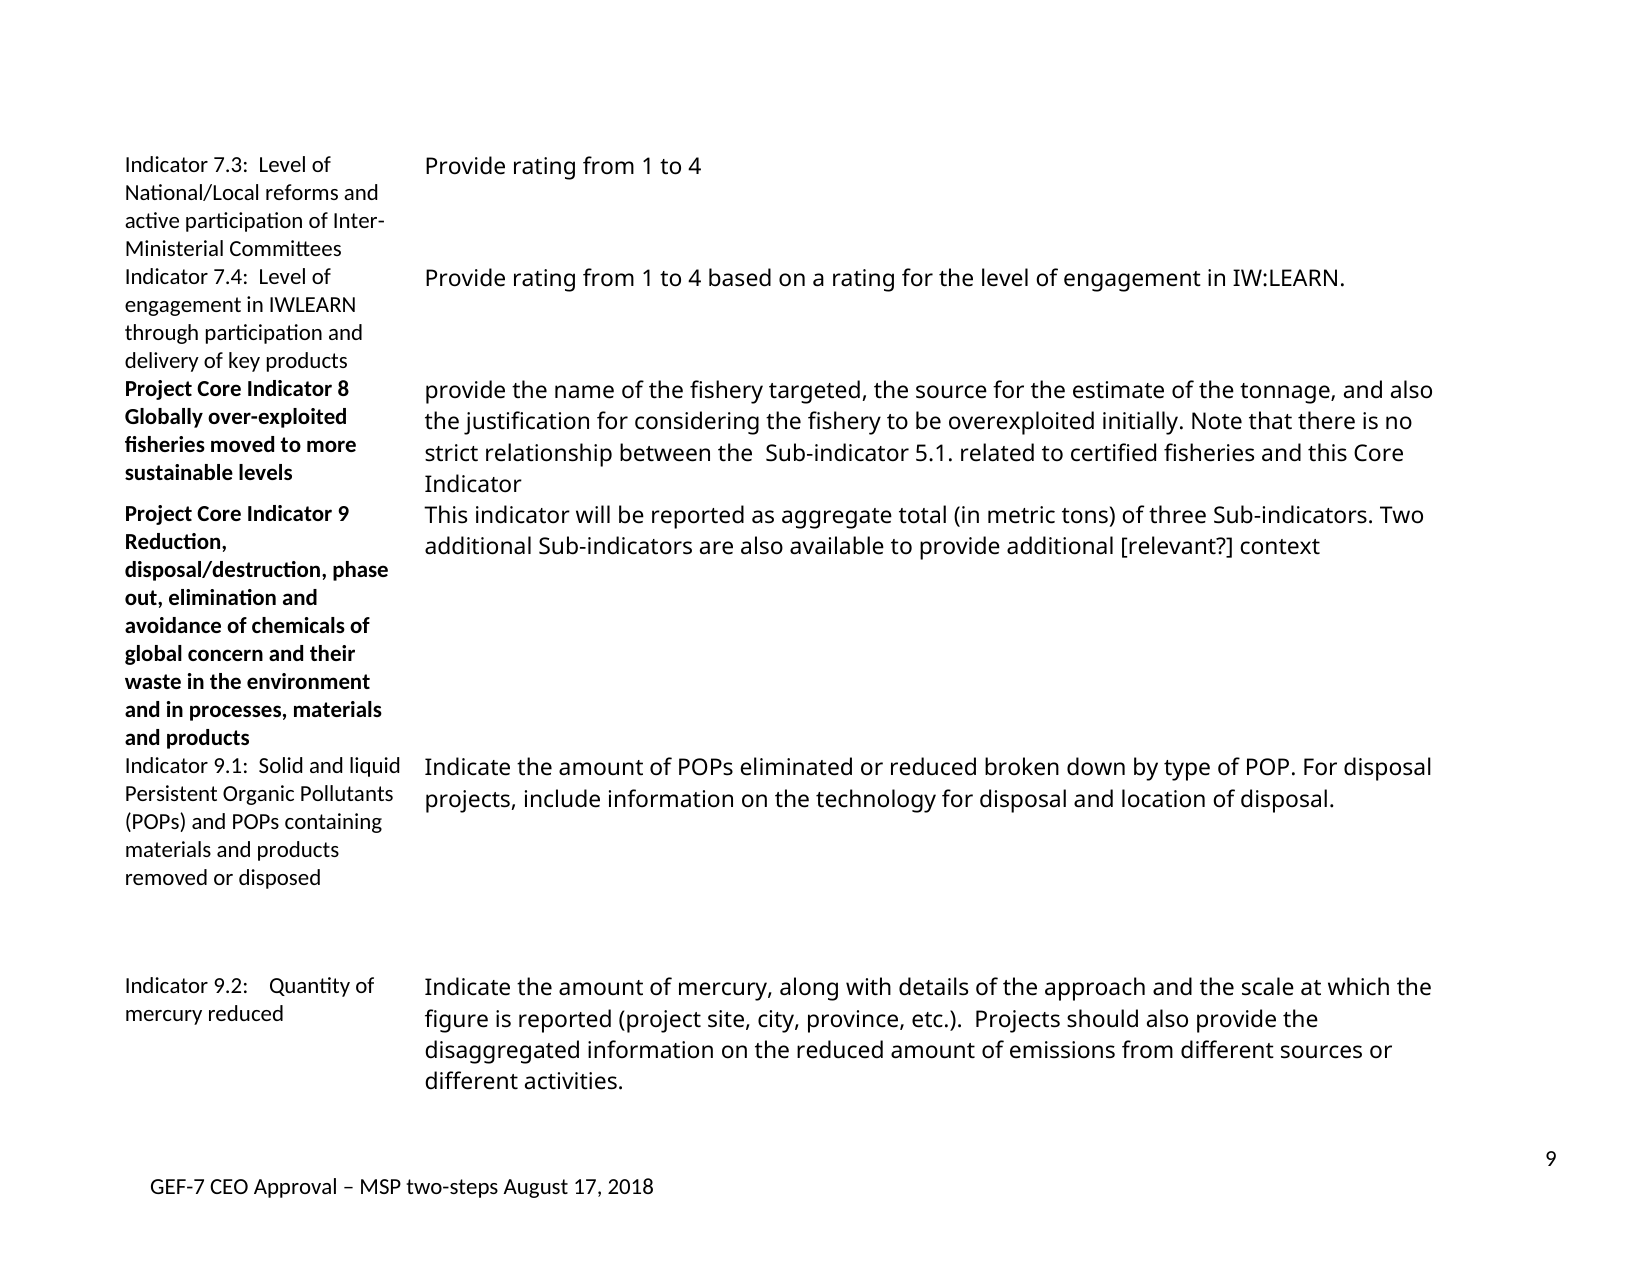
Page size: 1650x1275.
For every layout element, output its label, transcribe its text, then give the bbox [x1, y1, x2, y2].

table_cell Indicator 9.2: Quantity of mercury reduced [113, 971, 412, 1104]
table_cell provide the name of the fishery targeted, the source for the estimate of the tonnage, and also the justification for considering the fishery to be overexploited initially. Note that there is no strict relationship between the Sub-indicator 5.1. related to certified fisheries and this Core Indicator [413, 374, 1462, 499]
table_cell Provide rating from 1 to 4 [413, 150, 1462, 262]
table_cell Indicate the amount of mercury, along with details of the approach and the scale at which the figure is reported (project site, city, province, etc.). Projects should also provide the disaggregated information on the reduced amount of emissions from different sources or different activities. [413, 971, 1462, 1104]
table_cell Project Core Indicator 9 Reduction, disposal/destruction, phase out, elimination and avoidance of chemicals of global concern and their waste in the environment and in processes, materials and products [113, 499, 412, 751]
table_cell Project Core Indicator 8 Globally over-exploited fisheries moved to more sustainable levels [113, 374, 412, 499]
table_cell Provide rating from 1 to 4 based on a rating for the level of engagement in IW:LEARN. [413, 262, 1462, 374]
table_cell This indicator will be reported as aggregate total (in metric tons) of three Sub-indicators. Two additional Sub-indicators are also available to provide additional [relevant?] context [413, 499, 1462, 751]
table_cell Indicator 7.3: Level of National/Local reforms and active participation of Inter-Ministerial Committees [113, 150, 412, 262]
table_cell Indicate the amount of POPs eliminated or reduced broken down by type of POP. For disposal projects, include information on the technology for disposal and location of disposal. [413, 751, 1462, 971]
table_cell Indicator 9.1: Solid and liquid Persistent Organic Pollutants (POPs) and POPs containing materials and products removed or disposed [113, 751, 412, 971]
table_cell Indicator 7.4: Level of engagement in IWLEARN through participation and delivery of key products [113, 262, 412, 374]
